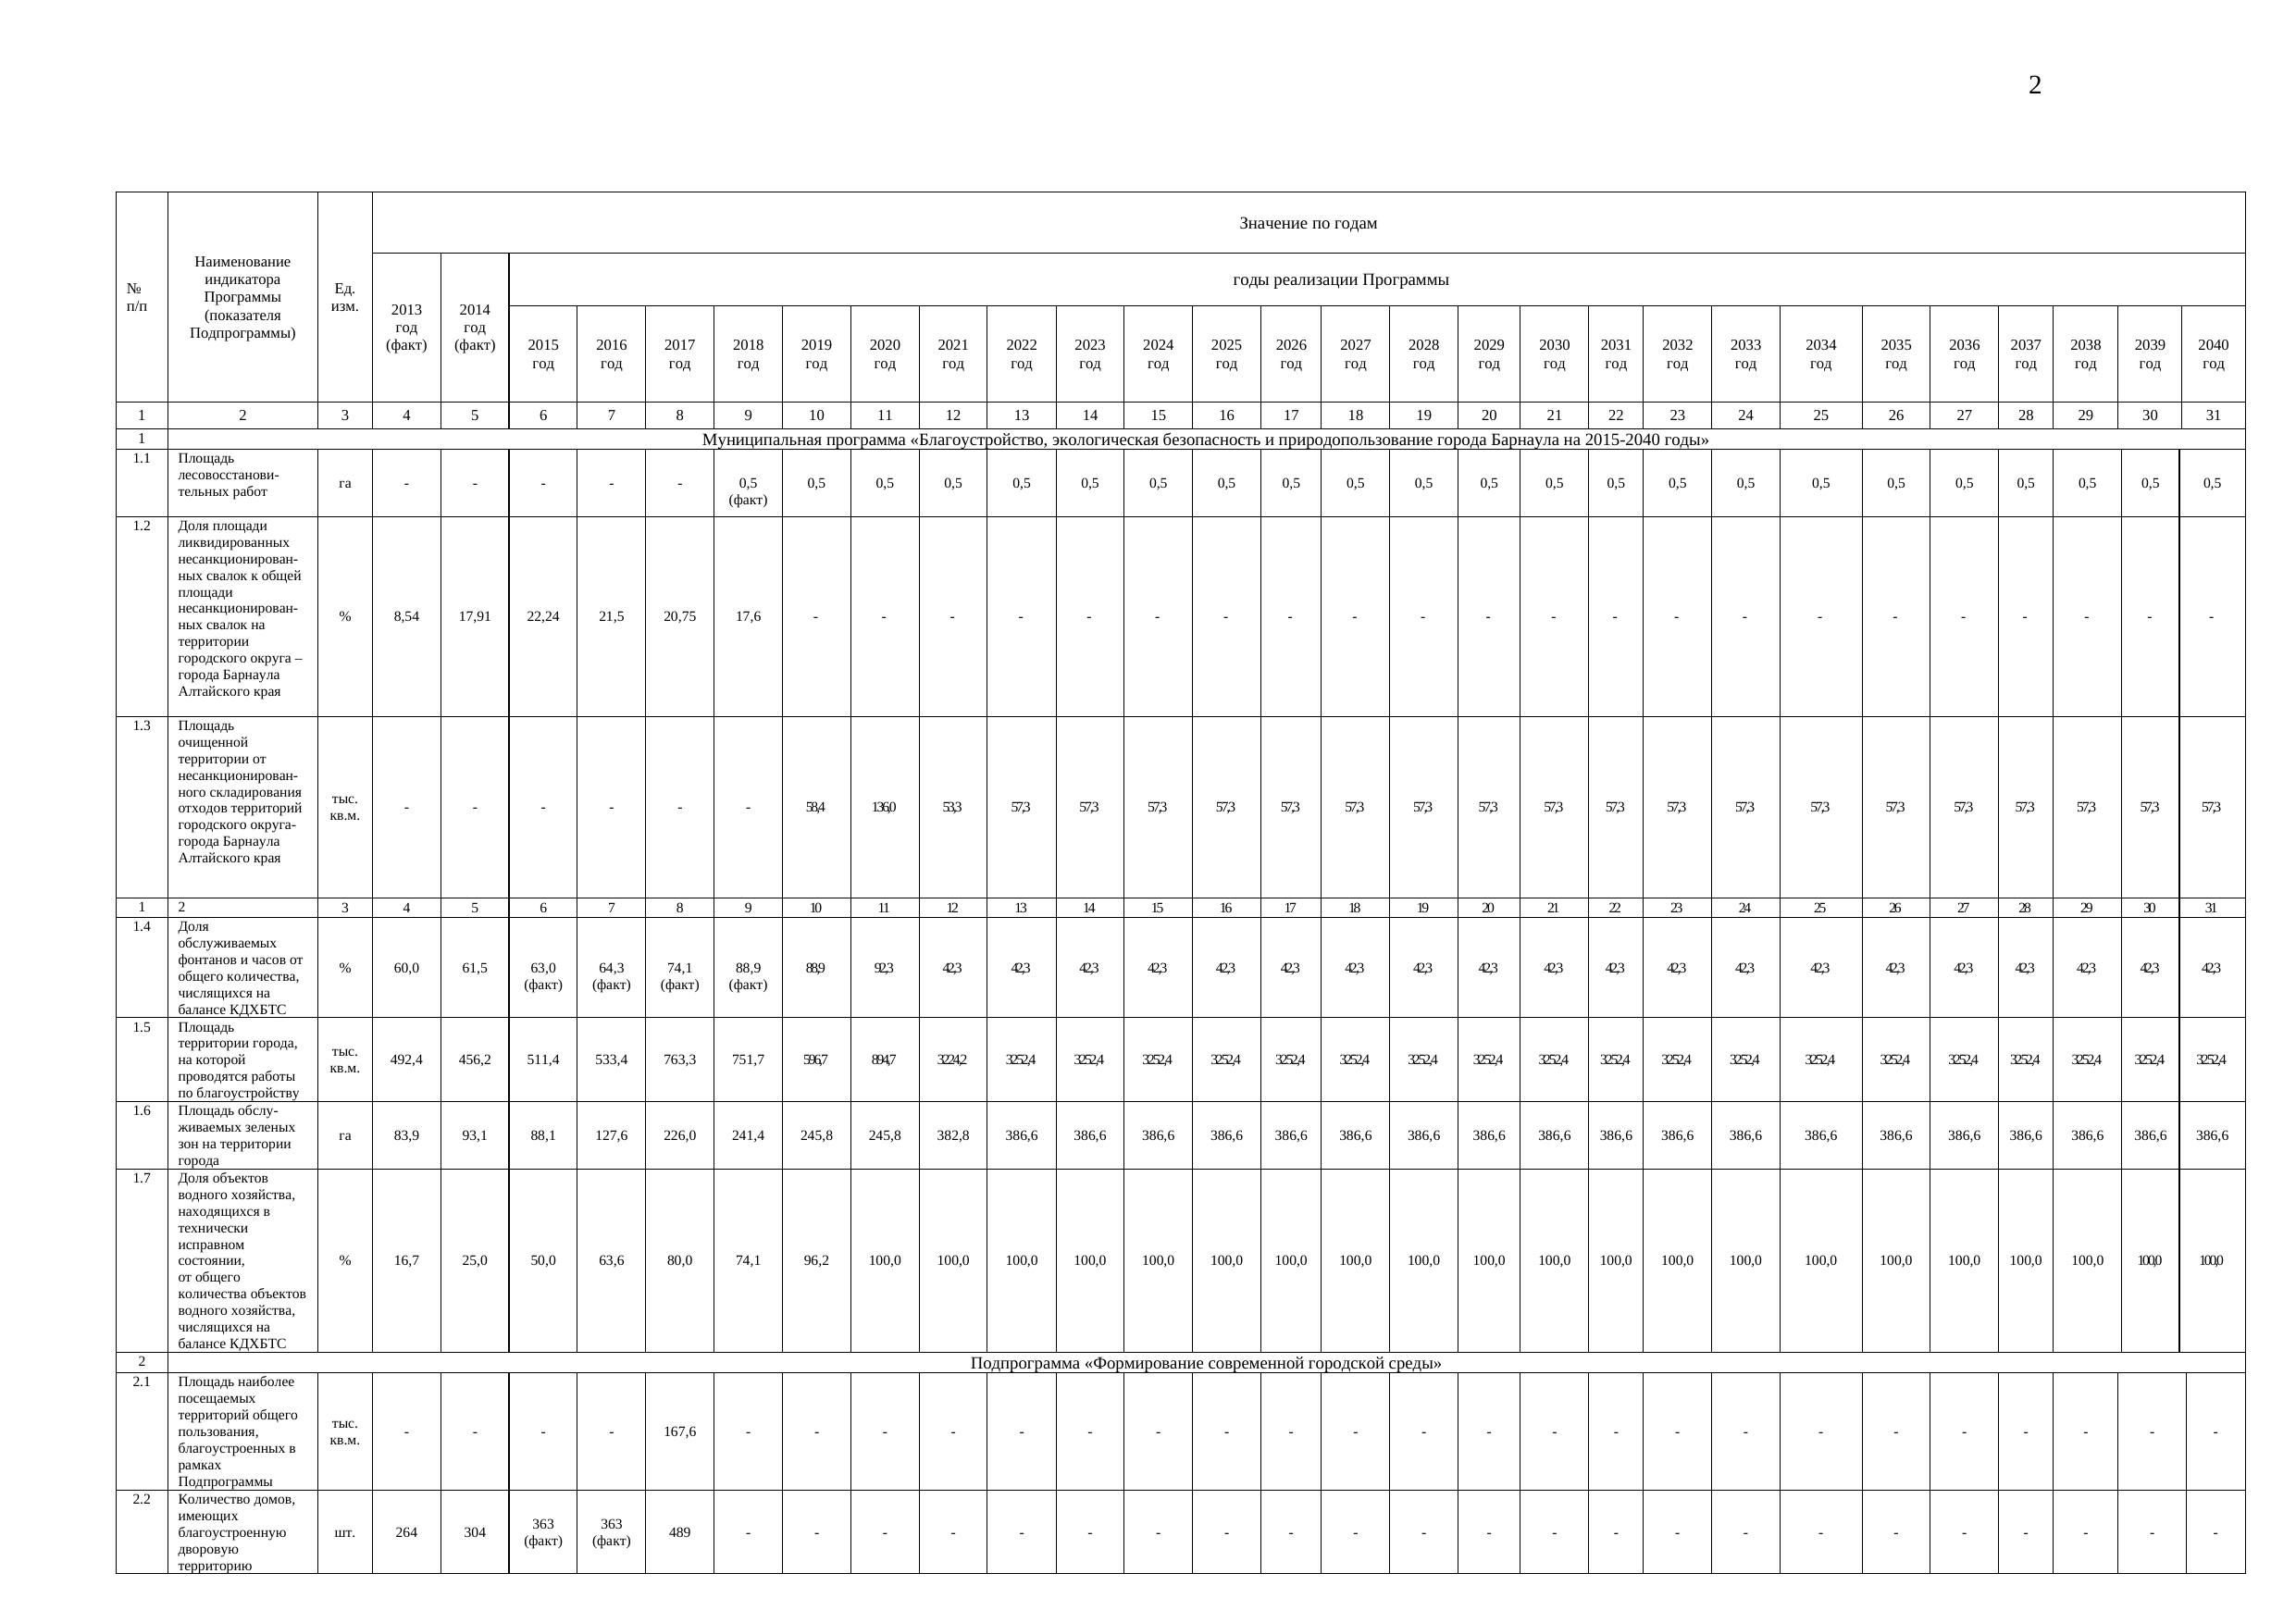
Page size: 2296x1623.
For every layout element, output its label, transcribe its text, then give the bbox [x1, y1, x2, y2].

table_cell - [1863, 517, 1930, 716]
table_cell тыс. кв.м. [318, 1373, 372, 1490]
table_cell 27 [1930, 403, 1998, 427]
table_cell - [1390, 1491, 1458, 1573]
table_cell тыс. кв.м. [318, 717, 372, 898]
table_cell - [987, 517, 1056, 716]
table_cell 1.7 [117, 1170, 168, 1352]
table_cell 57,3 [1261, 717, 1321, 898]
table_cell 511,4 [510, 1018, 577, 1101]
table_cell 50,0 [510, 1170, 577, 1352]
table_cell 16,7 [373, 1170, 441, 1352]
table_cell 3 [318, 403, 372, 427]
table_cell - [783, 517, 850, 716]
table_cell 3252,4 [1930, 1018, 1998, 1101]
table_cell 21,5 [577, 517, 645, 716]
table_cell 386,6 [1458, 1102, 1520, 1169]
table_cell - [1781, 1373, 1862, 1490]
table_cell 29 [2054, 403, 2117, 427]
table_cell 2.1 [117, 1373, 168, 1490]
table_cell 17 [1261, 898, 1321, 917]
table_cell 100,0 [2054, 1170, 2121, 1352]
table_cell 22 [1589, 403, 1643, 427]
table_cell 2026 год [1261, 306, 1321, 402]
table_cell 100,0 [2180, 1170, 2245, 1352]
table_cell 3252,4 [1124, 1018, 1192, 1101]
table_cell - [1124, 517, 1192, 716]
table_cell 15 [1124, 403, 1192, 427]
table_header № п/п [117, 192, 168, 402]
table_cell 0,5 [1781, 450, 1862, 516]
table_cell 3252,4 [1057, 1018, 1123, 1101]
table_cell 0,5 [1999, 450, 2053, 516]
table_cell 42,3 [1930, 918, 1998, 1017]
table_cell 2022 год [987, 306, 1056, 402]
table_cell - [1390, 1373, 1458, 1490]
table_cell 13 [987, 898, 1056, 917]
table_cell 3252,4 [1863, 1018, 1930, 1101]
table_cell шт. [318, 1491, 372, 1573]
table_cell 100,0 [1458, 1170, 1520, 1352]
table_cell 3 [318, 898, 372, 917]
table_cell 93,1 [441, 1102, 508, 1169]
table_cell 0,5 [1930, 450, 1998, 516]
table_cell 0,5 [1520, 450, 1588, 516]
table_cell 9 [714, 898, 782, 917]
table_cell 19 [1390, 403, 1458, 427]
table_cell 57,3 [1999, 717, 2053, 898]
table_cell 386,6 [1390, 1102, 1458, 1169]
table_cell - [714, 1373, 782, 1490]
table_cell - [2118, 1373, 2186, 1490]
table_cell - [2180, 517, 2245, 716]
table_cell 26 [1863, 898, 1930, 917]
table_cell 63,6 [577, 1170, 645, 1352]
table_cell 16 [1193, 898, 1260, 917]
table_cell - [1930, 1373, 1998, 1490]
table_cell - [1193, 1491, 1260, 1573]
table_cell 17,6 [714, 517, 782, 716]
table_cell 2038 год [2054, 306, 2117, 402]
table_cell 2037 год [1999, 306, 2053, 402]
table_cell - [851, 1373, 919, 1490]
table_cell - [1520, 517, 1588, 716]
table_cell 57,3 [1458, 717, 1520, 898]
table_cell 42,3 [1999, 918, 2053, 1017]
table_cell 12 [920, 403, 987, 427]
table_cell - [441, 450, 508, 516]
table_cell 100,0 [920, 1170, 987, 1352]
table_cell 100,0 [2122, 1170, 2178, 1352]
table_cell 3252,4 [1712, 1018, 1780, 1101]
table_cell 0,5 [1193, 450, 1260, 516]
table_cell - [1781, 517, 1862, 716]
table_cell 100,0 [1863, 1170, 1930, 1352]
table_header Значение по годам [373, 192, 2245, 253]
table_cell 2018 год [714, 306, 782, 402]
table_cell - [1124, 1491, 1192, 1573]
table_cell 2034 год [1781, 306, 1862, 402]
table_cell 20,75 [646, 517, 714, 716]
table_cell 96,2 [783, 1170, 850, 1352]
table_cell 100,0 [1322, 1170, 1389, 1352]
table_cell 19 [1390, 898, 1458, 917]
table_cell 15 [1124, 898, 1192, 917]
table_cell 2 [117, 1353, 168, 1372]
table_cell - [577, 1373, 645, 1490]
table_cell 1.1 [117, 450, 168, 516]
table_cell 2019 год [783, 306, 850, 402]
table_cell 57,3 [1390, 717, 1458, 898]
table_cell га [318, 1102, 372, 1169]
table_cell 7 [577, 403, 645, 427]
table_cell 11 [851, 403, 919, 427]
table_cell 0,5 [1261, 450, 1321, 516]
table_cell 2024 год [1124, 306, 1192, 402]
table_cell Доля площади ликвидированных несанкционирован-ных свалок к общей площади несанкционирован-ных свалок на территории городского округа – города Барнаула Алтайского края [168, 517, 317, 716]
table_cell 29 [2054, 898, 2121, 917]
table_cell 3252,4 [1781, 1018, 1862, 1101]
table_cell 0,5 [783, 450, 850, 516]
table_cell 1.4 [117, 918, 168, 1017]
table_cell - [373, 717, 441, 898]
table_cell 42,3 [1390, 918, 1458, 1017]
table_cell 1.3 [117, 717, 168, 898]
table_cell - [1644, 517, 1711, 716]
table_cell - [1057, 1491, 1123, 1573]
table_cell 3252,4 [1390, 1018, 1458, 1101]
table_cell га [318, 450, 372, 516]
table_cell 100,0 [1712, 1170, 1780, 1352]
table_cell 1 [117, 403, 168, 427]
table_cell 386,6 [1781, 1102, 1862, 1169]
table_cell 6 [510, 403, 577, 427]
table_cell 42,3 [1458, 918, 1520, 1017]
table_cell 2020 год [851, 306, 919, 402]
table_cell Муниципальная программа «Благоустройство, экологическая безопасность и природопользование города Барнаула на 2015-2040 годы» [168, 429, 2245, 449]
table_cell 0,5 [1057, 450, 1123, 516]
table_cell 386,6 [1261, 1102, 1321, 1169]
table_cell тыс. кв.м. [318, 1018, 372, 1101]
table_cell 80,0 [646, 1170, 714, 1352]
table_cell 492,4 [373, 1018, 441, 1101]
table_cell - [1589, 1373, 1643, 1490]
table_cell 2028 год [1390, 306, 1458, 402]
table_cell 0,5 [1712, 450, 1780, 516]
table_cell 8 [646, 403, 714, 427]
table_cell - [646, 450, 714, 516]
table_cell 0,5 [2122, 450, 2178, 516]
table_cell 100,0 [987, 1170, 1056, 1352]
table_cell 2031 год [1589, 306, 1643, 402]
table_cell 57,3 [1322, 717, 1389, 898]
table_cell - [783, 1373, 850, 1490]
table_cell 386,6 [1589, 1102, 1643, 1169]
table_cell - [577, 450, 645, 516]
table_cell - [1863, 1491, 1930, 1573]
table_cell 2013 год (факт) [373, 254, 441, 402]
table_cell 27 [1930, 898, 1998, 917]
table_cell 386,6 [1712, 1102, 1780, 1169]
table_cell - [1999, 517, 2053, 716]
table_cell 74,1 (факт) [646, 918, 714, 1017]
table_cell Площадь обслу-живаемых зеленых зон на территории города [168, 1102, 317, 1169]
table_cell 74,1 [714, 1170, 782, 1352]
table_cell 2 [168, 898, 317, 917]
table_cell 0,5 [1589, 450, 1643, 516]
table_cell 2025 год [1193, 306, 1260, 402]
table_cell 3252,4 [987, 1018, 1056, 1101]
table_cell 100,0 [1261, 1170, 1321, 1352]
table_cell - [987, 1491, 1056, 1573]
table_cell - [2187, 1373, 2245, 1490]
table_cell 3252,4 [1261, 1018, 1321, 1101]
table_cell 489 [646, 1491, 714, 1573]
table_cell - [1999, 1491, 2053, 1573]
table_cell 2035 год [1863, 306, 1930, 402]
table_cell 386,6 [1124, 1102, 1192, 1169]
table_cell 63,0 (факт) [510, 918, 577, 1017]
table_cell 21 [1520, 898, 1588, 917]
table_cell - [851, 1491, 919, 1573]
table_cell 100,0 [1390, 1170, 1458, 1352]
table_cell 382,8 [920, 1102, 987, 1169]
table_cell 9 [714, 403, 782, 427]
table_cell 42,3 [1322, 918, 1389, 1017]
table_cell 5 [441, 898, 508, 917]
table_cell 386,6 [1057, 1102, 1123, 1169]
table_cell - [1520, 1491, 1588, 1573]
table_cell 8 [646, 898, 714, 917]
table_cell 386,6 [1930, 1102, 1998, 1169]
table_cell 22 [1589, 898, 1643, 917]
table_cell - [1057, 517, 1123, 716]
table_cell 226,0 [646, 1102, 714, 1169]
table_cell 2014 год (факт) [441, 254, 508, 402]
table_cell - [510, 1373, 577, 1490]
table_cell - [1261, 1373, 1321, 1490]
table_cell 57,3 [1712, 717, 1780, 898]
table_cell - [920, 517, 987, 716]
table_cell 386,6 [1644, 1102, 1711, 1169]
table_cell - [2122, 517, 2178, 716]
table_cell 20 [1458, 898, 1520, 917]
table_cell - [851, 517, 919, 716]
table_cell - [2118, 1491, 2186, 1573]
table_cell - [441, 1373, 508, 1490]
table_cell - [920, 1491, 987, 1573]
table_cell 4 [373, 898, 441, 917]
table_cell 0,5 [2054, 450, 2121, 516]
table_cell 0,5 [1124, 450, 1192, 516]
table_cell - [1193, 1373, 1260, 1490]
table_cell 100,0 [1124, 1170, 1192, 1352]
table_cell - [1644, 1373, 1711, 1490]
table_cell - [1322, 517, 1389, 716]
table_cell 42,3 [1589, 918, 1643, 1017]
table_cell - [1261, 1491, 1321, 1573]
table_cell 3252,4 [2054, 1018, 2121, 1101]
table_cell 0,5 [987, 450, 1056, 516]
table_cell 3252,4 [2180, 1018, 2245, 1101]
table_cell 57,3 [1644, 717, 1711, 898]
table_cell 42,3 [1863, 918, 1930, 1017]
table_cell 7 [577, 898, 645, 917]
table_cell 42,3 [1124, 918, 1192, 1017]
table_cell 0,5 [1863, 450, 1930, 516]
table_cell 42,3 [1057, 918, 1123, 1017]
table_cell 57,3 [2122, 717, 2178, 898]
table_cell 127,6 [577, 1102, 645, 1169]
table_cell - [1520, 1373, 1588, 1490]
table_cell 57,3 [987, 717, 1056, 898]
table_cell 386,6 [2180, 1102, 2245, 1169]
table_cell 1.6 [117, 1102, 168, 1169]
table_cell - [987, 1373, 1056, 1490]
table_cell 245,8 [783, 1102, 850, 1169]
table_cell - [1781, 1491, 1862, 1573]
table_cell 1.2 [117, 517, 168, 716]
table_cell - [1193, 517, 1260, 716]
table_cell 12 [920, 898, 987, 917]
table_cell % [318, 918, 372, 1017]
table_cell - [1712, 517, 1780, 716]
table_cell - [2054, 517, 2121, 716]
table_cell Площадь территории города, на которой проводятся работы по благоустройству [168, 1018, 317, 1101]
table_cell - [1261, 517, 1321, 716]
table_cell Доля обслуживаемых фонтанов и часов от общего количества, числящихся на балансе КДХБТС [168, 918, 317, 1017]
table_cell - [1458, 1373, 1520, 1490]
table_cell 3252,4 [2122, 1018, 2178, 1101]
table_cell 61,5 [441, 918, 508, 1017]
table_cell 24 [1712, 403, 1780, 427]
table_cell 264 [373, 1491, 441, 1573]
table_cell 2040 год [2182, 306, 2245, 402]
table_cell 0,5 [1390, 450, 1458, 516]
table_cell 21 [1520, 403, 1588, 427]
table_cell - [1322, 1373, 1389, 1490]
table_cell - [577, 717, 645, 898]
table_cell 100,0 [1057, 1170, 1123, 1352]
table_cell 88,9 (факт) [714, 918, 782, 1017]
table_cell 2039 год [2118, 306, 2181, 402]
table_cell % [318, 517, 372, 716]
table_cell 386,6 [2054, 1102, 2121, 1169]
table_cell 42,3 [920, 918, 987, 1017]
table_cell 167,6 [646, 1373, 714, 1490]
table_cell - [1322, 1491, 1389, 1573]
table_cell 2023 год [1057, 306, 1123, 402]
table_cell - [1930, 517, 1998, 716]
table_cell 64,3 (факт) [577, 918, 645, 1017]
table_cell 31 [2182, 403, 2245, 427]
table_cell - [1712, 1491, 1780, 1573]
table_cell 3252,4 [1520, 1018, 1588, 1101]
table_cell % [318, 1170, 372, 1352]
table_cell 10 [783, 898, 850, 917]
table_cell 3252,4 [1458, 1018, 1520, 1101]
table_cell 18 [1322, 898, 1389, 917]
table_cell 28 [1999, 403, 2053, 427]
table_cell 2029 год [1458, 306, 1520, 402]
table_cell - [1124, 1373, 1192, 1490]
table_cell 3224,2 [920, 1018, 987, 1101]
table_cell - [373, 450, 441, 516]
table_cell 14 [1057, 403, 1123, 427]
table_cell 17 [1261, 403, 1321, 427]
table_cell 10 [783, 403, 850, 427]
table_cell 0,5 [2180, 450, 2245, 516]
table_cell 25,0 [441, 1170, 508, 1352]
table_cell 26 [1863, 403, 1930, 427]
table_cell 42,3 [2180, 918, 2245, 1017]
table_cell 42,3 [2122, 918, 2178, 1017]
table_cell 100,0 [1999, 1170, 2053, 1352]
table_cell 42,3 [1781, 918, 1862, 1017]
table_cell 42,3 [987, 918, 1056, 1017]
table_cell 1 [117, 429, 168, 449]
table_cell 894,7 [851, 1018, 919, 1101]
table_cell 386,6 [1999, 1102, 2053, 1169]
table_cell 0,5 [1322, 450, 1389, 516]
table_cell 2 [168, 403, 317, 427]
table_cell 2036 год [1930, 306, 1998, 402]
table_cell 0,5 [1644, 450, 1711, 516]
table_cell 3252,4 [1322, 1018, 1389, 1101]
table_cell - [2054, 1373, 2117, 1490]
table_cell 25 [1781, 403, 1862, 427]
table_cell 2017 год [646, 306, 714, 402]
table_cell - [1712, 1373, 1780, 1490]
table_cell 100,0 [1781, 1170, 1862, 1352]
table_cell - [1999, 1373, 2053, 1490]
table_cell Площадь наиболее посещаемых территорий общего пользования, благоустроенных в рамках Подпрограммы [168, 1373, 317, 1490]
table_cell 2016 год [577, 306, 645, 402]
table_cell 53,3 [920, 717, 987, 898]
table_cell - [1589, 517, 1643, 716]
table_cell 18 [1322, 403, 1389, 427]
table_cell 386,6 [1520, 1102, 1588, 1169]
table_cell Количество домов, имеющих благоустроенную дворовую территорию [168, 1491, 317, 1573]
table_cell 6 [510, 898, 577, 917]
table_cell 31 [2180, 898, 2245, 917]
table_cell - [373, 1373, 441, 1490]
table_cell 58,4 [783, 717, 850, 898]
table_cell 83,9 [373, 1102, 441, 1169]
table_cell 1 [117, 898, 168, 917]
table_cell - [1863, 1373, 1930, 1490]
table_cell - [1057, 1373, 1123, 1490]
table_cell 20 [1458, 403, 1520, 427]
table_cell - [510, 717, 577, 898]
table_cell 2032 год [1644, 306, 1711, 402]
table_cell 57,3 [2054, 717, 2121, 898]
table_cell 2030 год [1520, 306, 1588, 402]
table_cell - [2054, 1491, 2117, 1573]
table_cell 30 [2118, 403, 2181, 427]
table_cell 100,0 [1520, 1170, 1588, 1352]
table_cell 24 [1712, 898, 1780, 917]
table_cell 60,0 [373, 918, 441, 1017]
table_cell 456,2 [441, 1018, 508, 1101]
table_cell 0,5 [851, 450, 919, 516]
table_cell 57,3 [1124, 717, 1192, 898]
table_cell 28 [1999, 898, 2053, 917]
table_cell 304 [441, 1491, 508, 1573]
table_cell - [714, 717, 782, 898]
table_cell - [1930, 1491, 1998, 1573]
table_cell 42,3 [1193, 918, 1260, 1017]
table_cell Площадь очищенной территории от несанкционирован-ного складирования отходов территорий городского округа-города Барнаула Алтайского края [168, 717, 317, 898]
table_cell 0,5 [1458, 450, 1520, 516]
table_cell 17,91 [441, 517, 508, 716]
table_cell 386,6 [1193, 1102, 1260, 1169]
table_cell 3252,4 [1999, 1018, 2053, 1101]
table_cell 11 [851, 898, 919, 917]
table_cell 57,3 [1057, 717, 1123, 898]
table_cell 386,6 [1322, 1102, 1389, 1169]
table_cell - [920, 1373, 987, 1490]
table_cell Доля объектов водного хозяйства, находящихся в технически исправном состоянии, от общего количества объектов водного хозяйства, числящихся на балансе КДХБТС [168, 1170, 317, 1352]
table_cell 42,3 [1712, 918, 1780, 1017]
table_cell 23 [1644, 403, 1711, 427]
table_cell 30 [2122, 898, 2178, 917]
table_cell - [783, 1491, 850, 1573]
table_cell 16 [1193, 403, 1260, 427]
table_cell 13 [987, 403, 1056, 427]
table_cell 100,0 [1644, 1170, 1711, 1352]
table_cell 2.2 [117, 1491, 168, 1573]
table_cell 2015 год [510, 306, 577, 402]
table_cell 2033 год [1712, 306, 1780, 402]
table_cell 22,24 [510, 517, 577, 716]
table_cell 57,3 [1520, 717, 1588, 898]
table_cell 0,5 [920, 450, 987, 516]
table_cell 57,3 [1781, 717, 1862, 898]
table_cell 386,6 [2122, 1102, 2178, 1169]
table_cell 42,3 [2054, 918, 2121, 1017]
table_cell 57,3 [2180, 717, 2245, 898]
table_cell 2021 год [920, 306, 987, 402]
table_cell 763,3 [646, 1018, 714, 1101]
table_cell - [510, 450, 577, 516]
table_cell - [646, 717, 714, 898]
table_header Ед. изм. [318, 192, 372, 402]
table_cell 57,3 [1930, 717, 1998, 898]
table_cell 3252,4 [1589, 1018, 1643, 1101]
table_cell 42,3 [1520, 918, 1588, 1017]
table_cell 100,0 [1930, 1170, 1998, 1352]
table_cell 241,4 [714, 1102, 782, 1169]
table_cell 88,9 [783, 918, 850, 1017]
table_cell 2027 год [1322, 306, 1389, 402]
table_cell 100,0 [1589, 1170, 1643, 1352]
table_cell - [1390, 517, 1458, 716]
table_cell 57,3 [1863, 717, 1930, 898]
table_cell - [714, 1491, 782, 1573]
table_cell 136,0 [851, 717, 919, 898]
table_cell 42,3 [1644, 918, 1711, 1017]
table_cell 100,0 [851, 1170, 919, 1352]
table_cell 8,54 [373, 517, 441, 716]
table_cell 25 [1781, 898, 1862, 917]
table_cell 5 [441, 403, 508, 427]
table_cell 42,3 [1261, 918, 1321, 1017]
table_cell 3252,4 [1193, 1018, 1260, 1101]
table_cell 751,7 [714, 1018, 782, 1101]
table_cell 3252,4 [1644, 1018, 1711, 1101]
table_cell - [1458, 517, 1520, 716]
table_cell 0,5 (факт) [714, 450, 782, 516]
table_cell - [1644, 1491, 1711, 1573]
table_cell 23 [1644, 898, 1711, 917]
table_cell 363 (факт) [510, 1491, 577, 1573]
table_cell 245,8 [851, 1102, 919, 1169]
table_cell 88,1 [510, 1102, 577, 1169]
table_cell 386,6 [987, 1102, 1056, 1169]
table_cell 596,7 [783, 1018, 850, 1101]
table_cell 386,6 [1863, 1102, 1930, 1169]
table_cell Подпрограмма «Формирование современной городской среды» [168, 1353, 2245, 1372]
table_cell 100,0 [1193, 1170, 1260, 1352]
table_cell Площадь лесовосстанови- тельных работ [168, 450, 317, 516]
table_cell 14 [1057, 898, 1123, 917]
table_cell 533,4 [577, 1018, 645, 1101]
table_cell - [441, 717, 508, 898]
table_cell - [2187, 1491, 2245, 1573]
table_cell 92,3 [851, 918, 919, 1017]
table_cell годы реализации Программы [510, 254, 2245, 305]
table_cell 363 (факт) [577, 1491, 645, 1573]
table_cell 4 [373, 403, 441, 427]
table_cell 57,3 [1589, 717, 1643, 898]
table_cell - [1589, 1491, 1643, 1573]
table_cell - [1458, 1491, 1520, 1573]
table_header Наименование индикатора Программы (показателя Подпрограммы) [168, 192, 317, 402]
table_cell 57,3 [1193, 717, 1260, 898]
table_cell 1.5 [117, 1018, 168, 1101]
